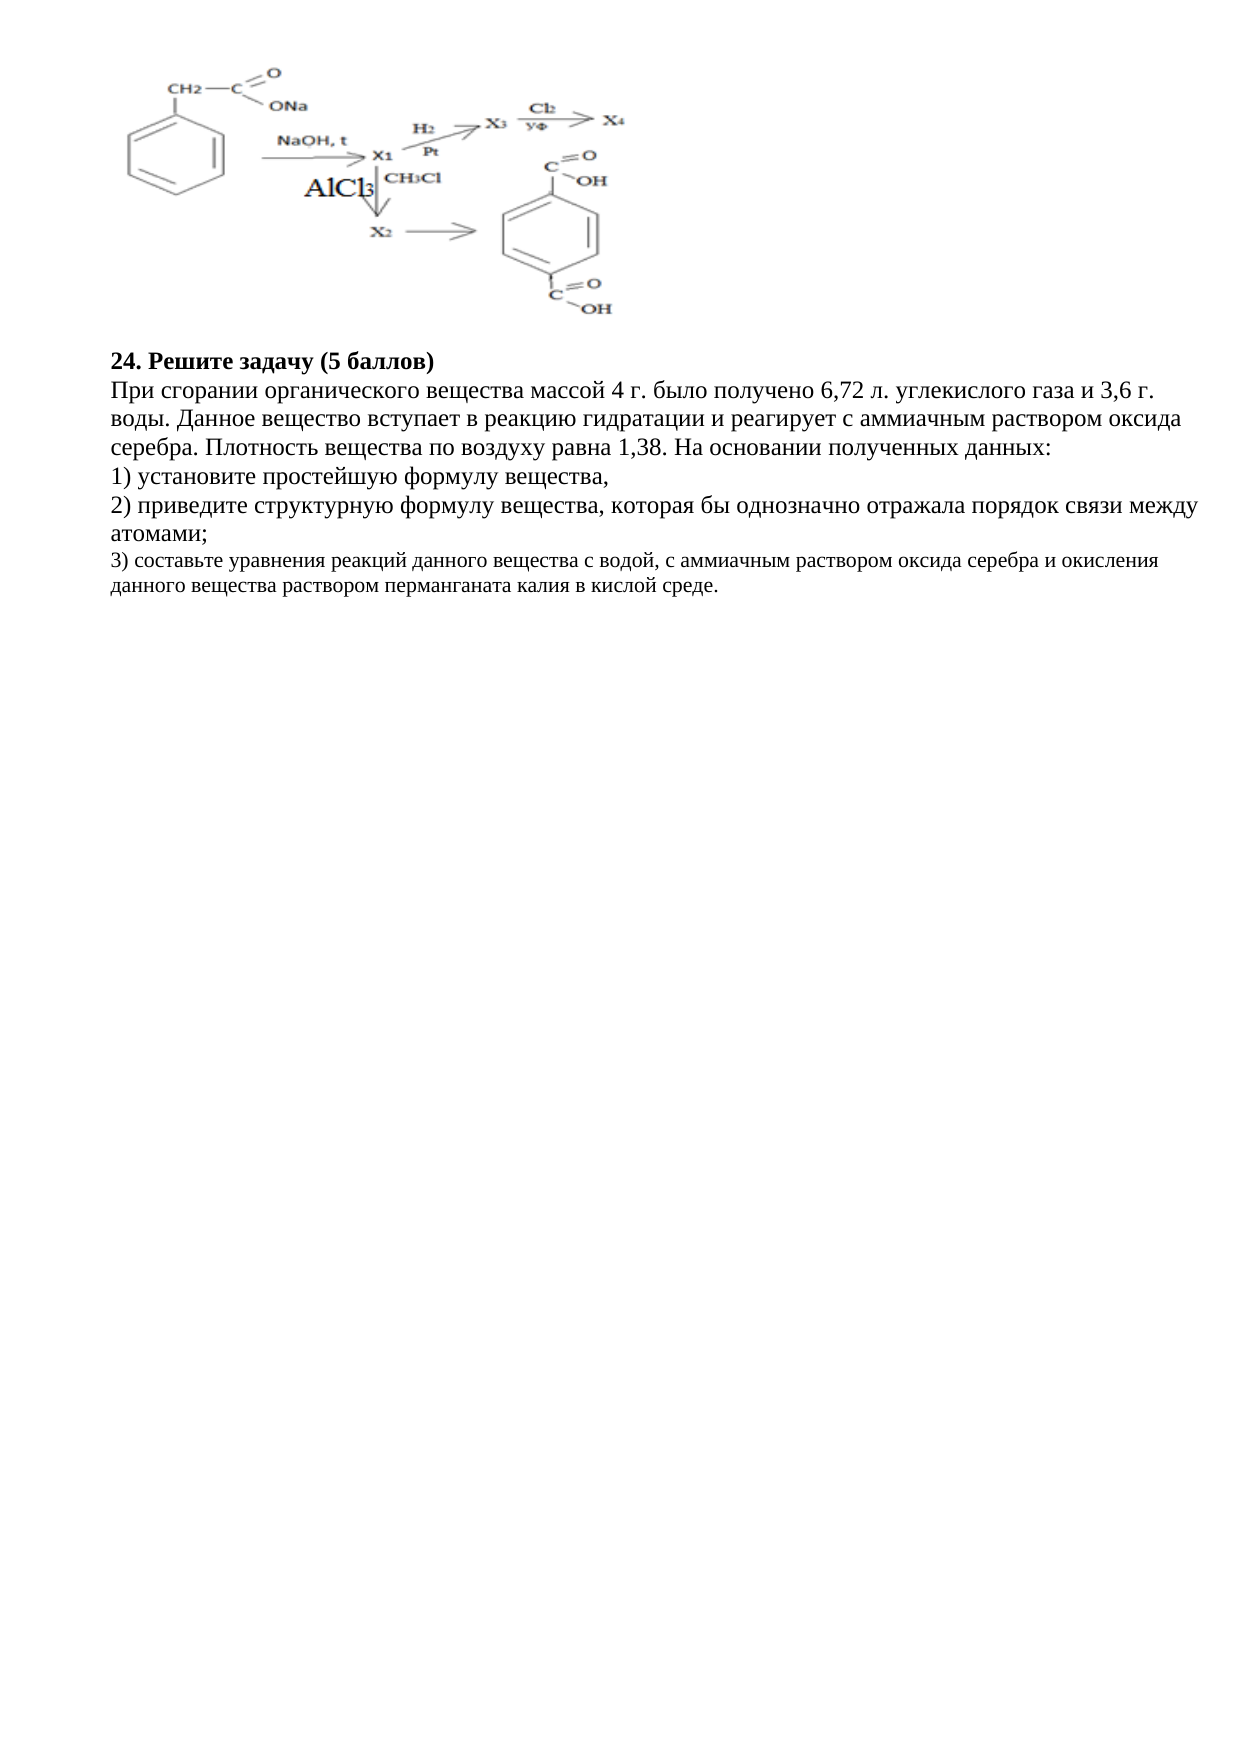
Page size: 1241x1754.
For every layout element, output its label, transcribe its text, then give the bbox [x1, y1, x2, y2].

text 24. Решите задачу (5 баллов) [110, 346, 1211, 375]
text 3) составьте уравнения реакций данного вещества с водой, с аммиачным раствором оксида серебра и окисления данного вещества раствором перманганата калия в кислой среде. [110, 547, 1211, 598]
text При сгорании органического вещества массой 4 г. было получено 6,72 л. углекислого газа и 3,6 г. воды. Данное вещество вступает в реакцию гидратации и реагирует с аммиачным раствором оксида серебра. Плотность вещества по воздуху равна 1,38. На основании полученных данных: [110, 375, 1211, 461]
picture [110, 59, 639, 346]
text 2) приведите структурную формулу вещества, которая бы однозначно отражала порядок связи между атомами; [110, 490, 1211, 547]
text 1) установите простейшую формулу вещества, [110, 461, 1211, 490]
